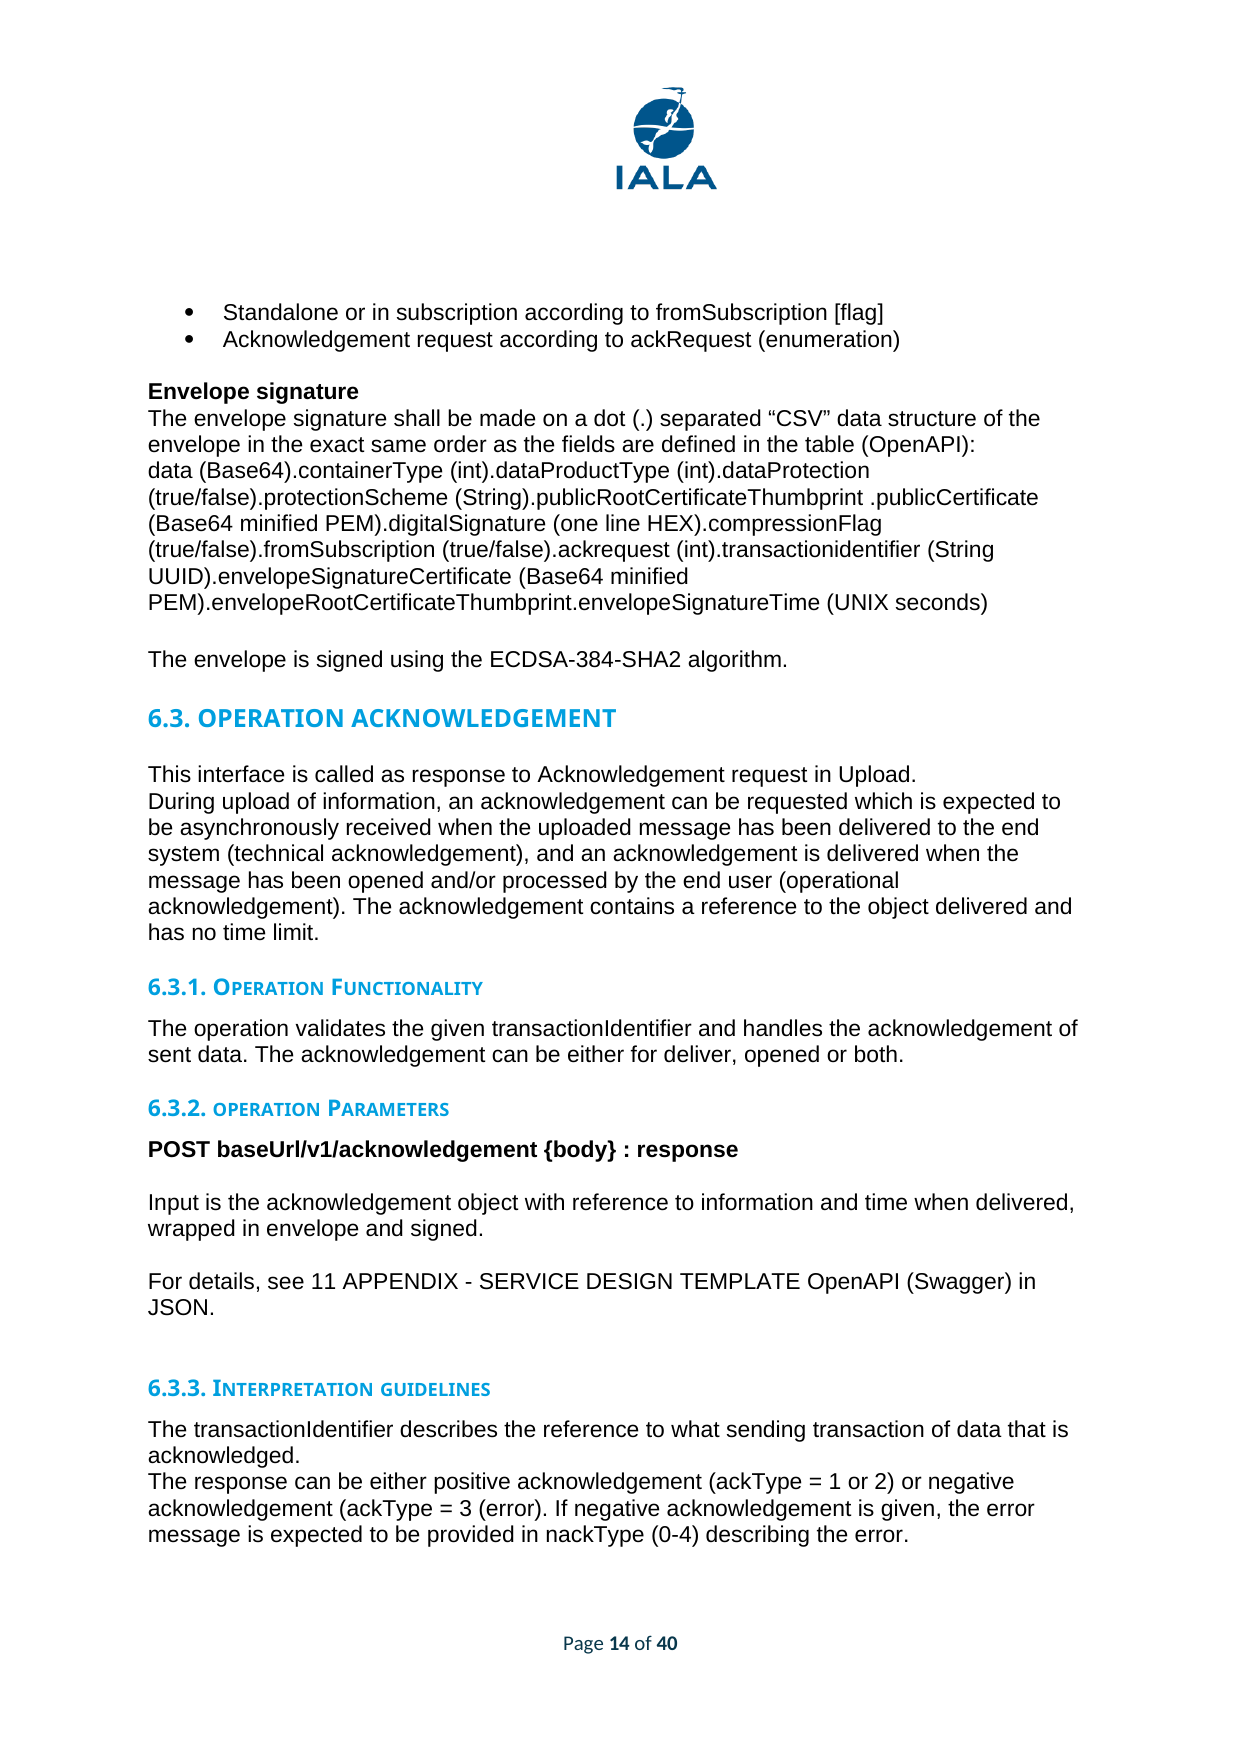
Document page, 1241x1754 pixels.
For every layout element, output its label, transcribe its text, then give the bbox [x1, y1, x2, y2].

text POST baseUrl/v1/acknowledgement {body} : response [148, 1136, 1093, 1162]
text Envelope signature [148, 378, 1093, 404]
subtitle Operation ACKNOWLEDGEMENT [148, 701, 1093, 735]
text Input is the acknowledgement object with reference to information and time when delivered, wrapped in envelope and signed. [148, 1189, 1093, 1241]
text The envelope is signed using the ECDSA-384-SHA2 algorithm. [148, 615, 1093, 672]
list Standalone or in subscription according to fromSubscription [flag] [185, 299, 1093, 326]
list Acknowledgement request according to ackRequest (enumeration) [185, 326, 1093, 352]
text The transactionIdentifier describes the reference to what sending transaction of data that is acknowledged. [148, 1416, 1093, 1468]
text The operation validates the given transactionIdentifier and handles the acknowledgement of sent data. The acknowledgement can be either for deliver, opened or both. [148, 1014, 1093, 1067]
text The envelope signature shall be made on a dot (.) separated “CSV” data structure of the envelope in the exact same order as the fields are defined in the table (OpenAPI): [148, 404, 1093, 457]
text During upload of information, an acknowledgement can be requested which is expected to be asynchronously received when the uploaded message has been delivered to the end system (technical acknowledgement), and an acknowledgement is delivered when the message has been opened and/or processed by the end user (operational acknowledgement). The acknowledgement contains a reference to the object delivered and has no time limit. [148, 788, 1093, 946]
picture [593, 75, 734, 212]
subtitle Interpretation guidelines [148, 1372, 1093, 1403]
text The response can be either positive acknowledgement (ackType = 1 or 2) or negative acknowledgement (ackType = 3 (error). If negative acknowledgement is given, the error message is expected to be provided in nackType (0-4) describing the error. [148, 1468, 1093, 1547]
subtitle operation Parameters [148, 1092, 1093, 1123]
text For details, see 11 APPENDIX - SERVICE DESIGN TEMPLATE OpenAPI (Swagger) in JSON. [148, 1268, 1093, 1320]
text This interface is called as response to Acknowledgement request in Upload. [148, 761, 1093, 788]
subtitle Operation Functionality [148, 971, 1093, 1002]
text data (Base64).containerType (int).dataProductType (int).dataProtection (true/false).protectionScheme (String).publicRootCertificateThumbprint .publicCertificate (Base64 minified PEM).digitalSignature (one line HEX).compressionFlag (true/false).fromSubscription (true/false).ackrequest (int).transactionidentifier (String UUID).envelopeSignatureCertificate (Base64 minified PEM).envelopeRootCertificateThumbprint.envelopeSignatureTime (UNIX seconds) [148, 457, 1093, 615]
